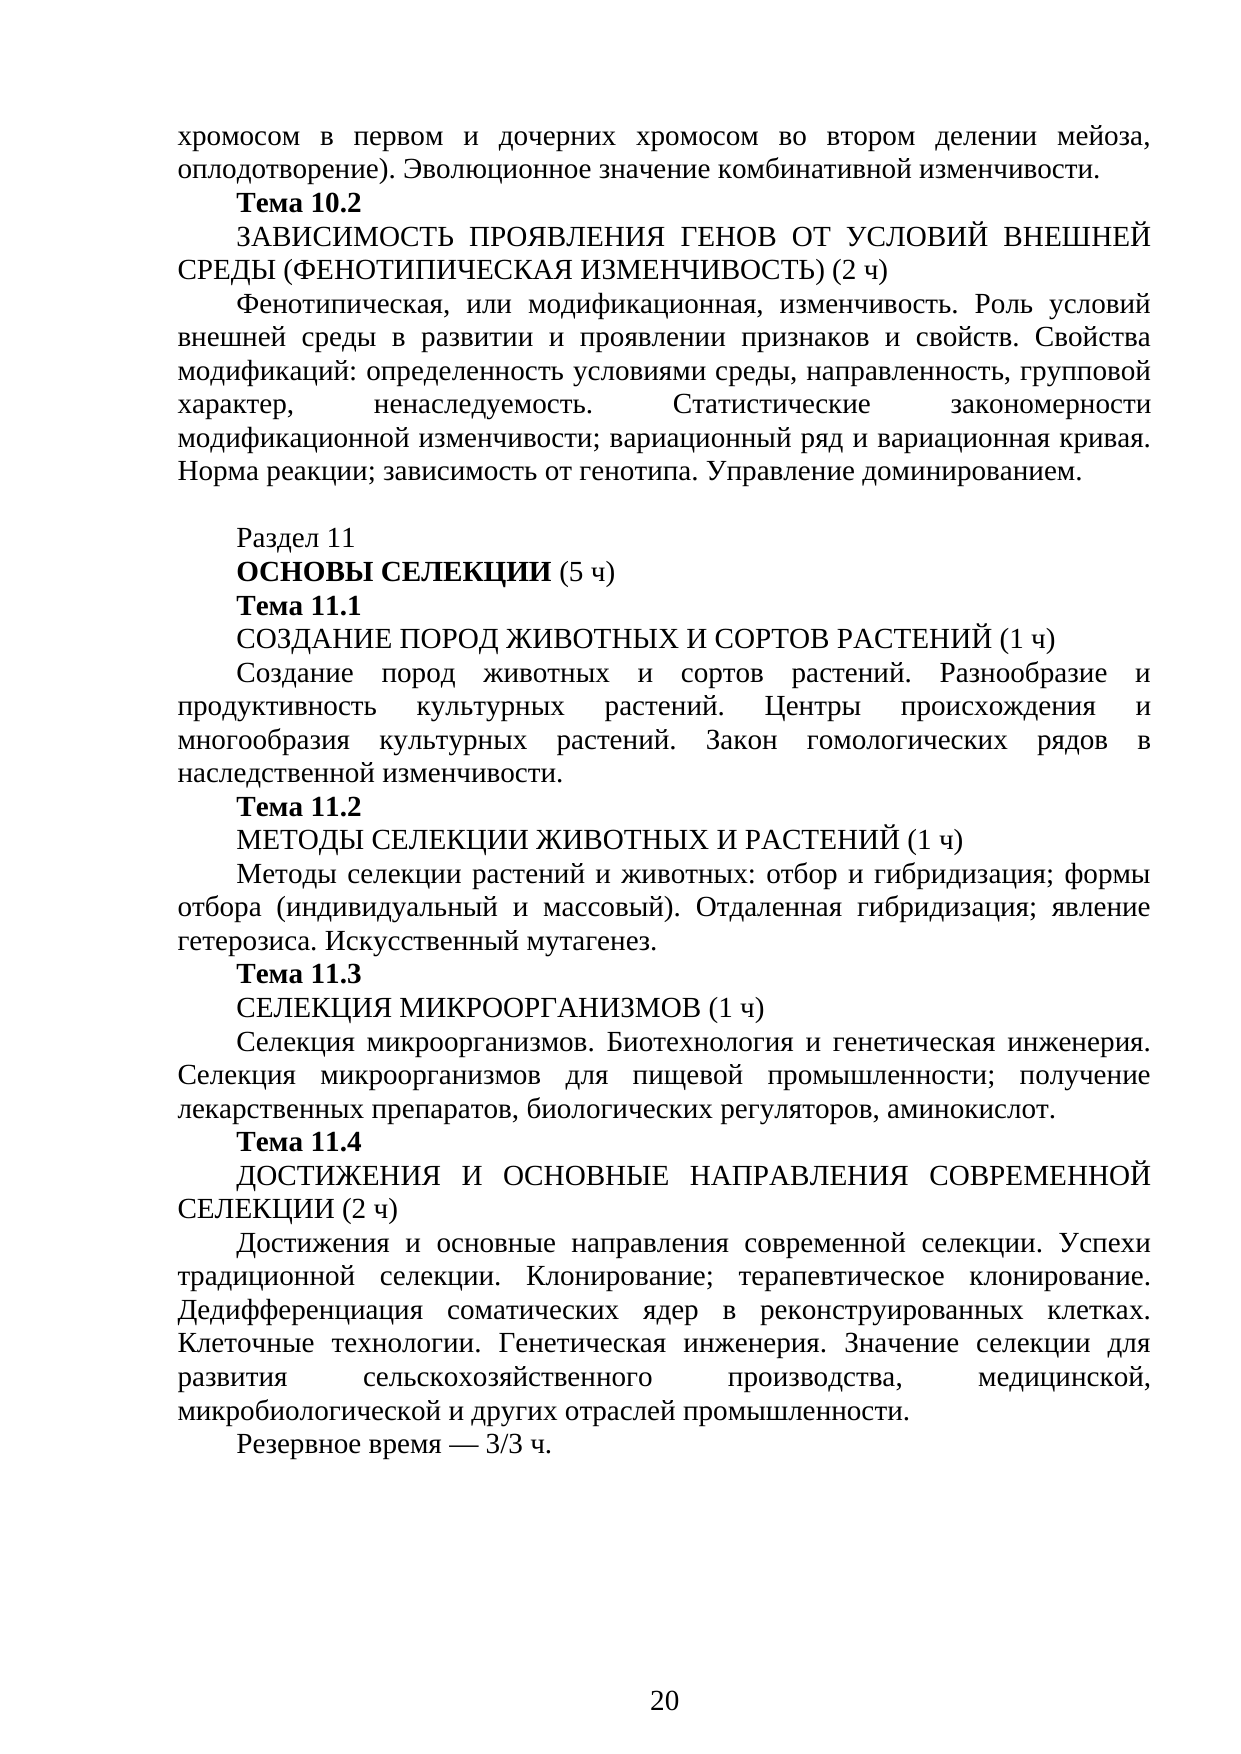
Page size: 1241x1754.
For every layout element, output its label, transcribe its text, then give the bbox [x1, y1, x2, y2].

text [177, 118, 1152, 185]
text ЗАВИСИМОСТЬ ПРОЯВЛЕНИЯ ГЕНОВ ОТ УСЛОВИЙ ВНЕШНЕЙ СРЕДЫ (ФЕНОТИПИЧЕСКАЯ ИЗМЕНЧИВОСТЬ) (2 ч) [177, 219, 1152, 286]
text Фенотипическая, или модификационная, изменчивость. Роль условий внешней среды в развитии и проявлении признаков и свойств. Свойства модификаций: определенность условиями среды, направленность, групповой характер, ненаследуемость. Статистические закономерности модификационной изменчивости; вариационный ряд и вариационная кривая. Норма реакции; зависимость от генотипа. Управление доминированием. [177, 286, 1152, 487]
text Селекция микроорганизмов. Биотехнология и генетическая инженерия. Селекция микроорганизмов для пищевой промышленности; получение лекарственных препаратов, биологических регуляторов, аминокислот. [177, 1024, 1152, 1124]
text СОЗДАНИЕ ПОРОД ЖИВОТНЫХ И СОРТОВ РАСТЕНИЙ (1 ч) [177, 621, 1152, 655]
text Резервное время — 3/3 ч. [177, 1426, 1152, 1460]
text ОСНОВЫ СЕЛЕКЦИИ (5 ч) [177, 554, 1152, 588]
text МЕТОДЫ СЕЛЕКЦИИ ЖИВОТНЫХ И РАСТЕНИЙ (1 ч) [177, 822, 1152, 856]
text Раздел 11 [177, 521, 1152, 554]
text Тема 10.2 [177, 185, 1152, 219]
text Тема 11.2 [177, 789, 1152, 822]
text Создание пород животных и сортов растений. Разнообразие и продуктивность культурных растений. Центры происхождения и многообразия культурных растений. Закон гомологических рядов в наследственной изменчивости. [177, 655, 1152, 789]
text Достижения и основные направления современной селекции. Успехи традиционной селекции. Клонирование; терапевтическое клонирование. Дедифференциация соматических ядер в реконструированных клетках. Клеточные технологии. Генетическая инженерия. Значение селекции для развития сельскохозяйственного производства, медицинской, микробиологической и других отраслей промышленности. [177, 1225, 1152, 1426]
text Тема 11.1 [177, 588, 1152, 621]
text Методы селекции растений и животных: отбор и гибридизация; формы отбора (индивидуальный и массовый). Отдаленная гибридизация; явление гетерозиса. Искусственный мутагенез. [177, 856, 1152, 957]
text ДОСТИЖЕНИЯ И ОСНОВНЫЕ НАПРАВЛЕНИЯ СОВРЕМЕННОЙ СЕЛЕКЦИИ (2 ч) [177, 1158, 1152, 1225]
text СЕЛЕКЦИЯ МИКРООРГАНИЗМОВ (1 ч) [177, 990, 1152, 1024]
text Тема 11.3 [177, 957, 1152, 990]
text Тема 11.4 [177, 1124, 1152, 1158]
